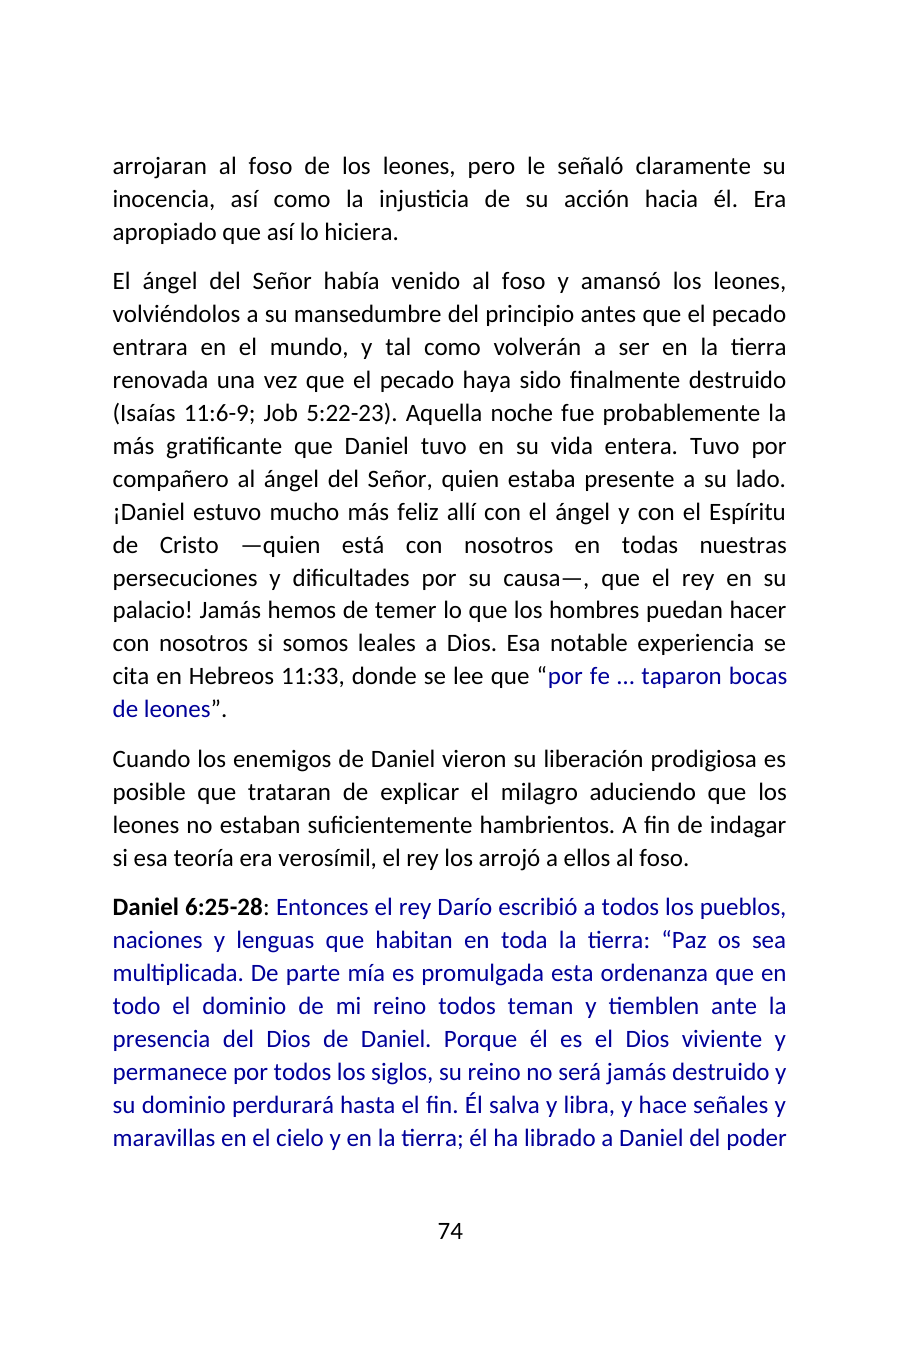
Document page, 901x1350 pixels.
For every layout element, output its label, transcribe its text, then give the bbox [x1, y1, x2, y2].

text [112, 150, 788, 246]
text Cuando los enemigos de Daniel vieron su liberación prodigiosa es posible que trataran de explicar el milagro aduciendo que los leones no estaban suficientemente hambrientos. A fin de indagar si esa teoría era verosímil, el rey los arrojó a ellos al foso. [112, 743, 788, 872]
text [112, 891, 788, 1152]
text El ángel del Señor había venido al foso y amansó los leones, volviéndolos a su mansedumbre del principio antes que el pecado entrara en el mundo, y tal como volverán a ser en la tierra renovada una vez que el pecado haya sido finalmente destruido (Isaías 11:6-9; Job 5:22-23). Aquella noche fue probablemente la más gratificante que Daniel tuvo en su vida entera. Tuvo por compañero al ángel del Señor, quien estaba presente a su lado. ¡Daniel estuvo mucho más feliz allí con el ángel y con el Espíritu de Cristo —quien está con nosotros en todas nuestras persecuciones y dificultades por su causa—, que el rey en su palacio! Jamás hemos de temer lo que los hombres puedan hacer con nosotros si somos leales a Dios. Esa notable experiencia se cita en Hebreos 11:33, donde se lee que “por fe … taparon bocas de leones”. [112, 265, 788, 724]
